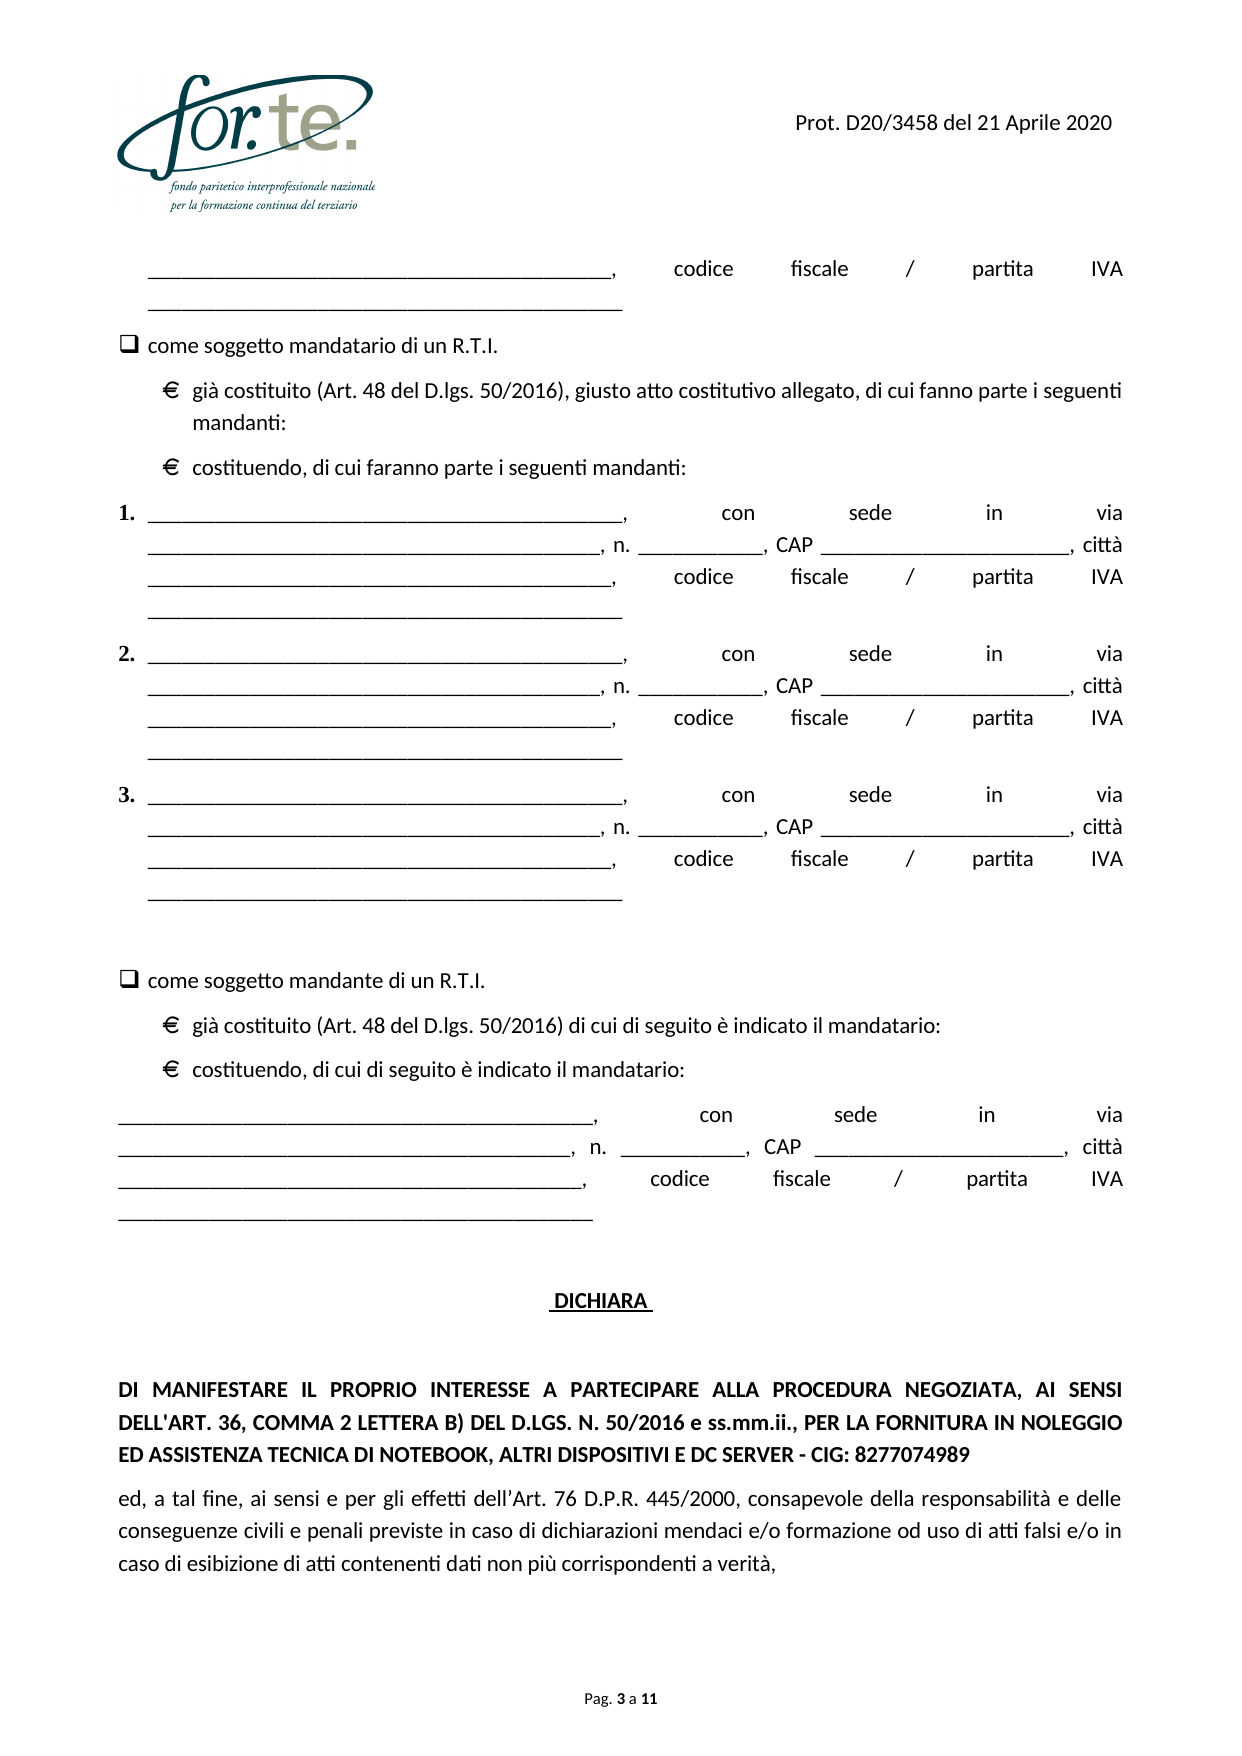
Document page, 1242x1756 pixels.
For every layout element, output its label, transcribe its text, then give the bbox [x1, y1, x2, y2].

list già costituito (Art. 48 del D.lgs. 50/2016), giusto atto costitutivo allegato, di cui fanno parte i seguenti mandanti: [162, 376, 1123, 436]
list come soggetto mandante di un R.T.I. [118, 966, 1123, 994]
list come soggetto mandatario di un R.T.I. [118, 331, 1123, 359]
picture [117, 75, 375, 212]
text __________________________________________, con sede in via ________________________________________, n. ___________, CAP ______________________, città _________________________________________, codice fiscale / partita IVA __________________________________________ [118, 1100, 1123, 1225]
text DI MANIFESTARE IL PROPRIO INTERESSE A PARTECIPARE ALLA PROCEDURA NEGOZIATA, AI SENSI DELL'ART. 36, COMMA 2 LETTERA B) DEL D.LGS. N. 50/2016 e ss.mm.ii., PER LA FORNITURA IN NOLEGGIO ED ASSISTENZA TECNICA DI NOTEBOOK, ALTRI DISPOSITIVI E DC SERVER - CIG: 8277074989 [118, 1375, 1123, 1468]
list costituendo, di cui faranno parte i seguenti mandanti: [162, 453, 1123, 481]
list già costituito (Art. 48 del D.lgs. 50/2016) di cui di seguito è indicato il mandatario: [162, 1011, 1123, 1039]
text ed, a tal fine, ai sensi e per gli effetti dell’Art. 76 D.P.R. 445/2000, consapevole della responsabilità e delle conseguenze civili e penali previste in caso di dichiarazioni mendaci e/o formazione od uso di atti falsi e/o in caso di esibizione di atti contenenti dati non più corrispondenti a verità, [118, 1484, 1123, 1577]
text DICHIARA [118, 1286, 1123, 1314]
list costituendo, di cui di seguito è indicato il mandatario: [162, 1055, 1123, 1083]
